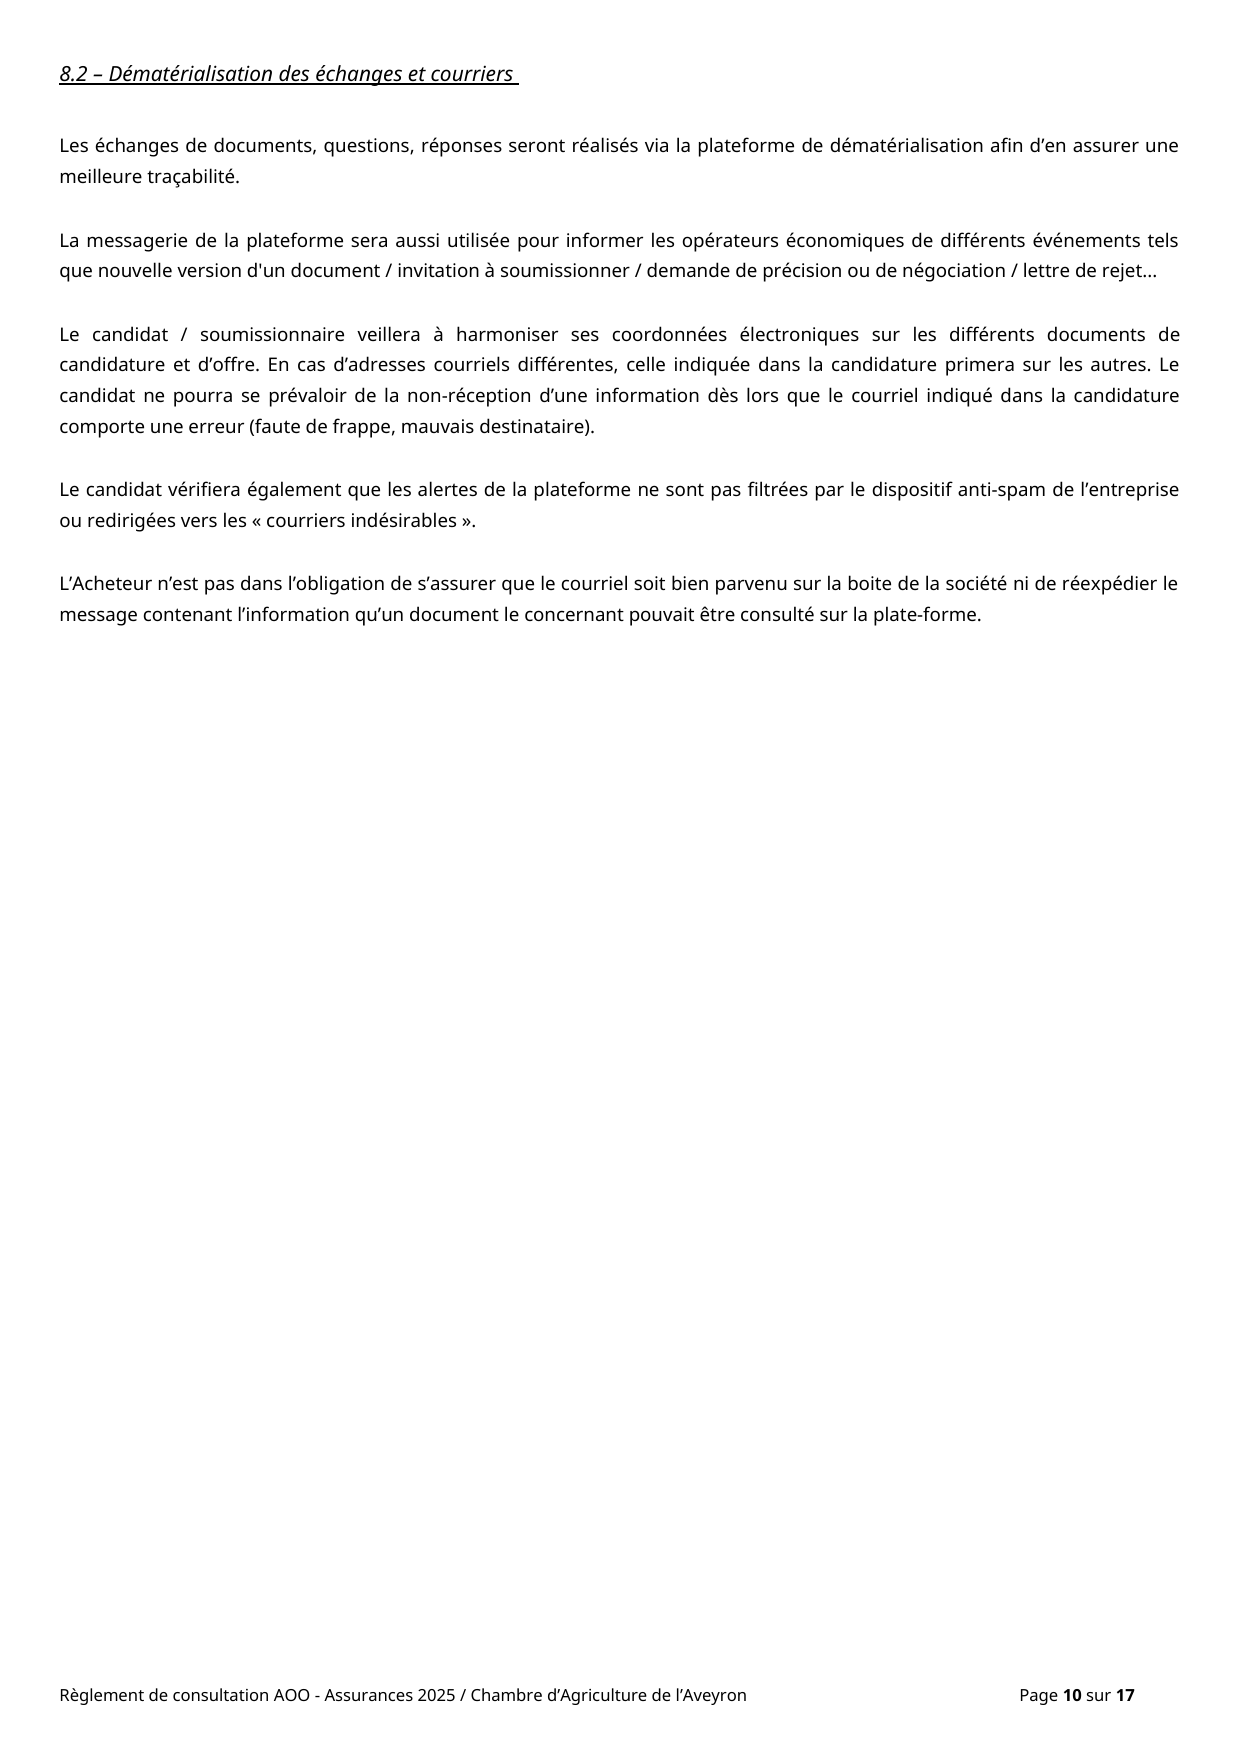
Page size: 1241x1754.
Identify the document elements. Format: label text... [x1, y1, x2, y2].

text 8.2 – Dématérialisation des échanges et courriers [59, 59, 1181, 87]
text La messagerie de la plateforme sera aussi utilisée pour informer les opérateurs économiques de différents événements tels que nouvelle version d'un document / invitation à soumissionner / demande de précision ou de négociation / lettre de rejet... [59, 227, 1181, 283]
text L’Acheteur n’est pas dans l’obligation de s’assurer que le courriel soit bien parvenu sur la boite de la société ni de réexpédier le message contenant l’information qu’un document le concernant pouvait être consulté sur la plate-forme. [59, 571, 1181, 627]
text Les échanges de documents, questions, réponses seront réalisés via la plateforme de dématérialisation afin d’en assurer une meilleure traçabilité. [59, 133, 1181, 189]
text Le candidat / soumissionnaire veillera à harmoniser ses coordonnées électroniques sur les différents documents de candidature et d’offre. En cas d’adresses courriels différentes, celle indiquée dans la candidature primera sur les autres. Le candidat ne pourra se prévaloir de la non-réception d’une information dès lors que le courriel indiqué dans la candidature comporte une erreur (faute de frappe, mauvais destinataire). [59, 321, 1181, 438]
text Le candidat vérifiera également que les alertes de la plateforme ne sont pas filtrées par le dispositif anti-spam de l’entreprise ou redirigées vers les « courriers indésirables ». [59, 477, 1181, 533]
